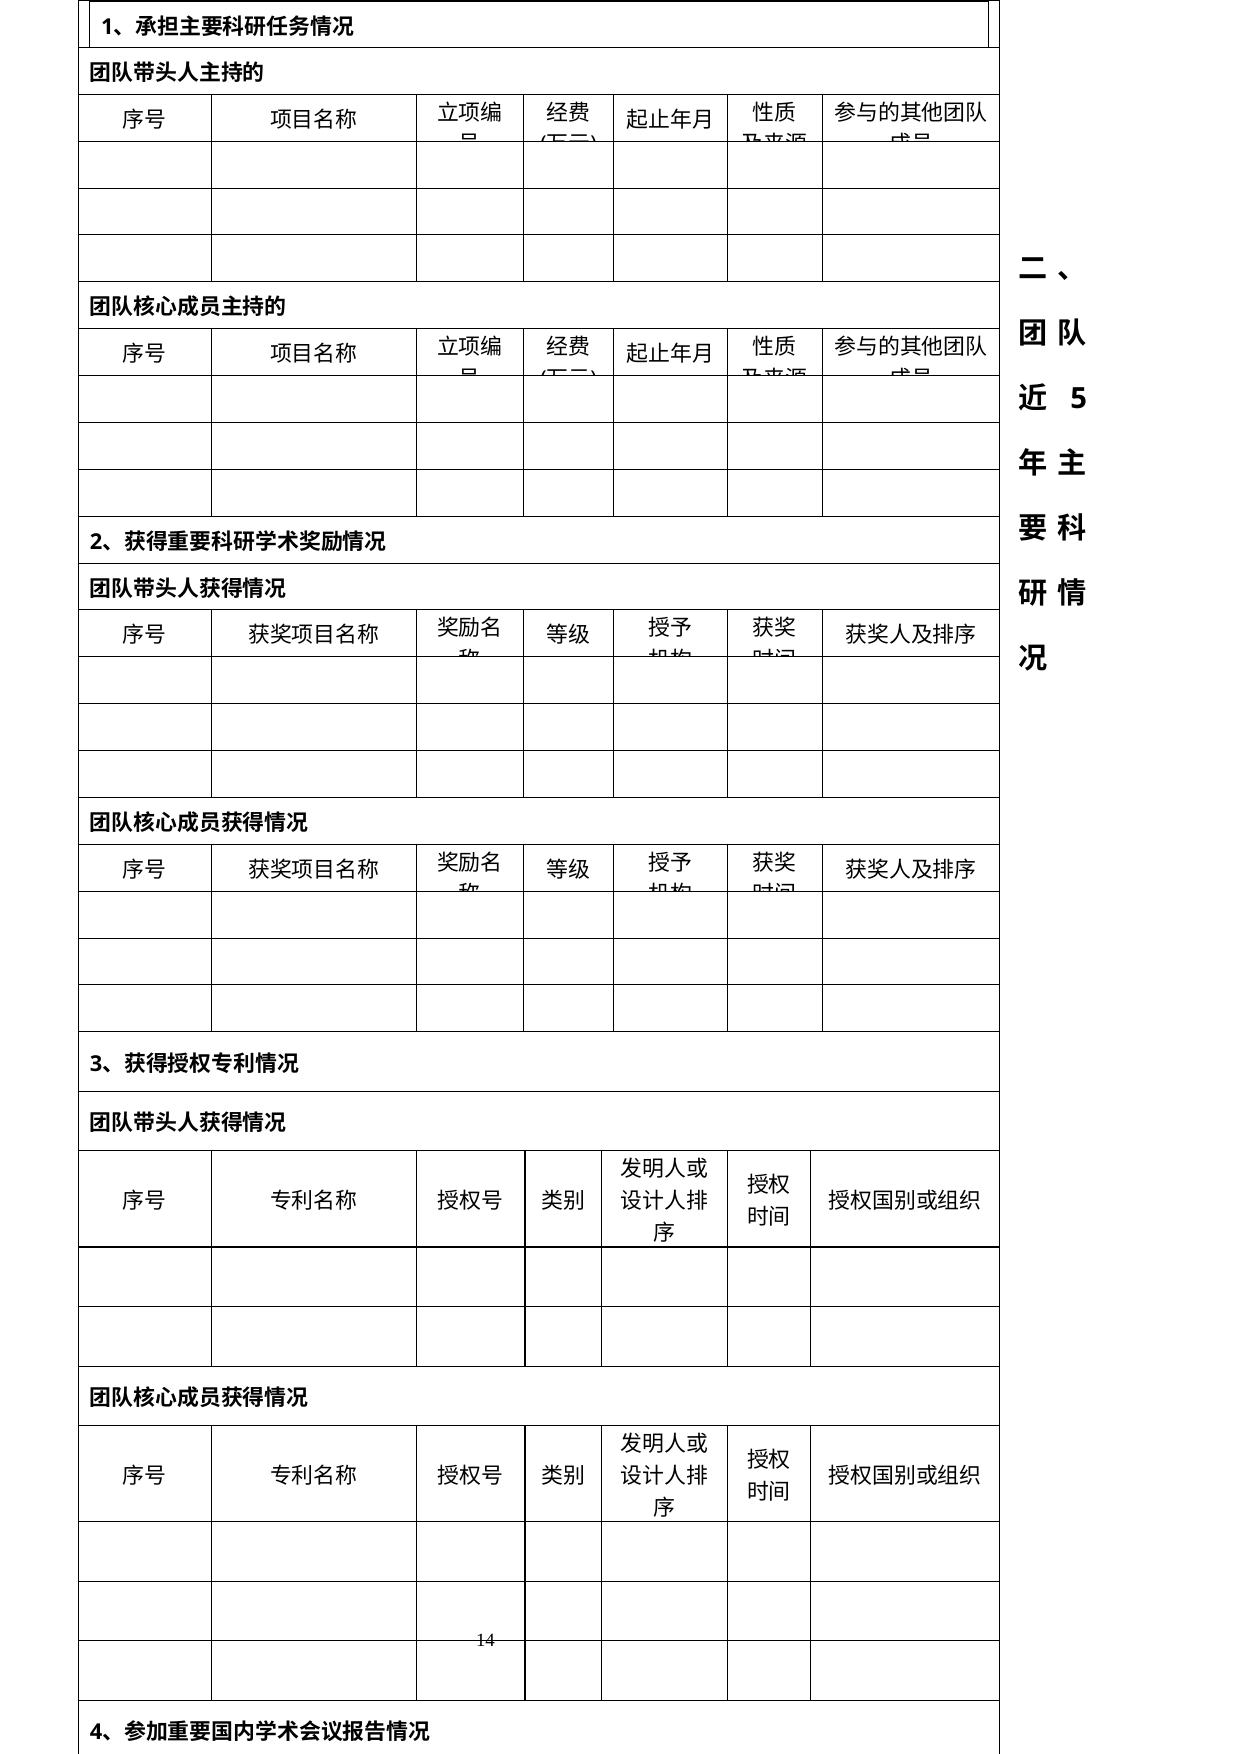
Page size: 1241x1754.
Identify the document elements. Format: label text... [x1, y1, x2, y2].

table_cell 项目名称 [212, 329, 416, 375]
table_cell 4、参加重要国内学术会议报告情况 [79, 1701, 999, 1754]
table_cell [728, 892, 822, 937]
table_cell [524, 235, 613, 281]
table_header 1、承担主要科研任务 [90, 2, 988, 47]
table_cell [728, 423, 822, 469]
table_cell [79, 1522, 211, 1581]
table_cell [417, 751, 523, 797]
table_cell [823, 142, 999, 187]
table_cell [417, 1522, 524, 1581]
table_cell 序号 [79, 845, 211, 891]
table_cell [728, 1248, 810, 1306]
table_cell [526, 1641, 601, 1700]
table_cell [602, 1522, 727, 1581]
table_cell [79, 1641, 211, 1700]
table_cell 经费 (万元) [524, 329, 613, 375]
table_cell [524, 376, 613, 422]
table_cell 参与的其他团队成员 [823, 95, 999, 141]
table_cell [212, 985, 416, 1031]
table_cell [811, 1582, 999, 1640]
table_cell [212, 142, 416, 187]
table_cell [212, 1248, 416, 1306]
table_cell [212, 1307, 416, 1366]
table_cell [79, 704, 211, 750]
table_cell [79, 657, 211, 703]
table_cell [728, 470, 822, 516]
table_cell 授权国别或组织 [811, 1426, 999, 1521]
table_cell [417, 1582, 524, 1640]
table_cell [823, 939, 999, 984]
table_cell [823, 189, 999, 234]
table_cell 获奖项目名称 [212, 610, 416, 656]
table_cell [79, 892, 211, 937]
table_cell 获奖人及排序 [823, 610, 999, 656]
table_cell [614, 423, 727, 469]
table_cell 团队带头人主持的 [79, 48, 999, 94]
table_cell [728, 235, 822, 281]
table_cell [417, 470, 523, 516]
table_cell 授予 机构 [614, 845, 727, 891]
table_cell [728, 985, 822, 1031]
table_cell [823, 470, 999, 516]
table_cell 3、获得授权专利情况 [79, 1032, 999, 1091]
table_cell [212, 1582, 416, 1640]
table_cell 奖励名称 [417, 845, 523, 891]
table_cell 参与的其他团队成员 [823, 329, 999, 375]
table_cell [823, 657, 999, 703]
table_cell [811, 1248, 999, 1306]
table_cell [212, 1641, 416, 1700]
table_cell [524, 939, 613, 984]
list 二、团队近5年主要科研情况 [1000, 233, 1087, 688]
table_cell [524, 657, 613, 703]
table_cell 团队带头人获得情况 [79, 564, 999, 609]
table_cell [212, 423, 416, 469]
table_cell [614, 892, 727, 937]
table_cell [823, 376, 999, 422]
table_cell 等级 [524, 845, 613, 891]
table_cell 性质 及来源 [728, 329, 822, 375]
table_cell 获奖人及排序 [823, 845, 999, 891]
table_cell [728, 704, 822, 750]
table_cell 团队核心成员获得情况 [79, 1367, 999, 1425]
table_cell [728, 189, 822, 234]
table_cell [417, 423, 523, 469]
table_cell 序号 [79, 610, 211, 656]
table_cell [417, 1307, 524, 1366]
table_cell [728, 1522, 810, 1581]
table_cell [79, 470, 211, 516]
table_cell 类别 [526, 1151, 601, 1246]
table_cell [602, 1307, 727, 1366]
table_cell 2、获得重要科研学术奖励情况 [79, 517, 999, 562]
table_cell 团队核心成员主持的 [79, 282, 999, 328]
table_cell 授权 时间 [728, 1151, 810, 1246]
table_cell [728, 1641, 810, 1700]
table_cell [823, 751, 999, 797]
table_cell 授权国别或组织 [811, 1151, 999, 1246]
table_cell [79, 1582, 211, 1640]
table_cell [526, 1522, 601, 1581]
table_cell 序号 [79, 1151, 211, 1246]
table_cell [728, 1307, 810, 1366]
table_cell [212, 657, 416, 703]
table_cell 团队带头人获得情况 [79, 1092, 999, 1150]
table_cell [212, 892, 416, 937]
table_cell 获奖项目名称 [212, 845, 416, 891]
table_cell [417, 189, 523, 234]
table_cell [79, 1307, 211, 1366]
table_cell [614, 376, 727, 422]
table_cell [524, 142, 613, 187]
table_cell [79, 985, 211, 1031]
table_cell [524, 985, 613, 1031]
table_cell [417, 985, 523, 1031]
table_cell 性质 及来源 [728, 95, 822, 141]
table_cell 类别 [526, 1426, 601, 1521]
table_cell 获奖 时间 [728, 845, 822, 891]
table_cell [79, 235, 211, 281]
table_cell [823, 704, 999, 750]
table_cell [811, 1307, 999, 1366]
table_cell [524, 704, 613, 750]
table_cell [417, 142, 523, 187]
table_cell [614, 189, 727, 234]
table_cell 授权 时间 [728, 1426, 810, 1521]
table_cell 团队核心成员获得情况 [79, 798, 999, 844]
table_cell 项目名称 [212, 95, 416, 141]
table_cell [417, 376, 523, 422]
table_cell 立项编号 [417, 329, 523, 375]
table_cell 授权号 [417, 1151, 524, 1246]
table_cell [526, 1248, 601, 1306]
table_cell [79, 189, 211, 234]
table_cell [728, 1582, 810, 1640]
table_cell [614, 939, 727, 984]
table_cell [212, 1522, 416, 1581]
table_cell [602, 1641, 727, 1700]
table_cell [79, 1248, 211, 1306]
table_cell [524, 751, 613, 797]
table_cell [823, 985, 999, 1031]
table_cell [417, 1248, 524, 1306]
table_cell [602, 1248, 727, 1306]
table_cell [79, 423, 211, 469]
table_cell [212, 235, 416, 281]
table_cell 获奖 时间 [728, 610, 822, 656]
table_cell [417, 939, 523, 984]
table_cell 发明人或 设计人排序 [602, 1151, 727, 1246]
table_cell [823, 235, 999, 281]
table_cell 序号 [79, 1426, 211, 1521]
table_cell 起止年月 [614, 95, 727, 141]
table_cell [212, 704, 416, 750]
table_cell [524, 470, 613, 516]
table_cell 立项编号 [417, 95, 523, 141]
table_cell [728, 142, 822, 187]
table_cell [212, 376, 416, 422]
table_cell [614, 704, 727, 750]
table_cell [614, 985, 727, 1031]
table_cell 专利名称 [212, 1426, 416, 1521]
table_cell 起止年月 [614, 329, 727, 375]
table_cell [79, 142, 211, 187]
table_cell [526, 1307, 601, 1366]
table_cell [728, 376, 822, 422]
table_cell 经费 (万元) [524, 95, 613, 141]
table_cell 专利名称 [212, 1151, 416, 1246]
table_cell 序号 [79, 329, 211, 375]
table_cell [417, 235, 523, 281]
table_cell [79, 376, 211, 422]
table_cell [524, 892, 613, 937]
table_cell [524, 423, 613, 469]
table_cell [811, 1522, 999, 1581]
table_cell [728, 751, 822, 797]
table_cell 等级 [524, 610, 613, 656]
table_cell [811, 1641, 999, 1700]
table_cell [614, 235, 727, 281]
table_cell [823, 423, 999, 469]
table_cell [417, 657, 523, 703]
table_cell [212, 939, 416, 984]
table_cell 序号 [79, 95, 211, 141]
table_cell [417, 892, 523, 937]
table_cell [212, 189, 416, 234]
table_cell [728, 657, 822, 703]
table_cell 发明人或 设计人排序 [602, 1426, 727, 1521]
table_cell [212, 470, 416, 516]
table_cell [524, 189, 613, 234]
table_cell [823, 892, 999, 937]
table_cell 奖励名称 [417, 610, 523, 656]
table_cell 授予 机构 [614, 610, 727, 656]
table_cell [79, 751, 211, 797]
table_cell [602, 1582, 727, 1640]
table_cell [614, 142, 727, 187]
table_cell [417, 704, 523, 750]
table_cell [526, 1582, 601, 1640]
table_cell [614, 470, 727, 516]
table_cell [417, 1641, 524, 1700]
table_cell [614, 657, 727, 703]
table_cell [79, 939, 211, 984]
table_cell 授权号 [417, 1426, 524, 1521]
table_cell [614, 751, 727, 797]
table_cell [212, 751, 416, 797]
table_cell [728, 939, 822, 984]
